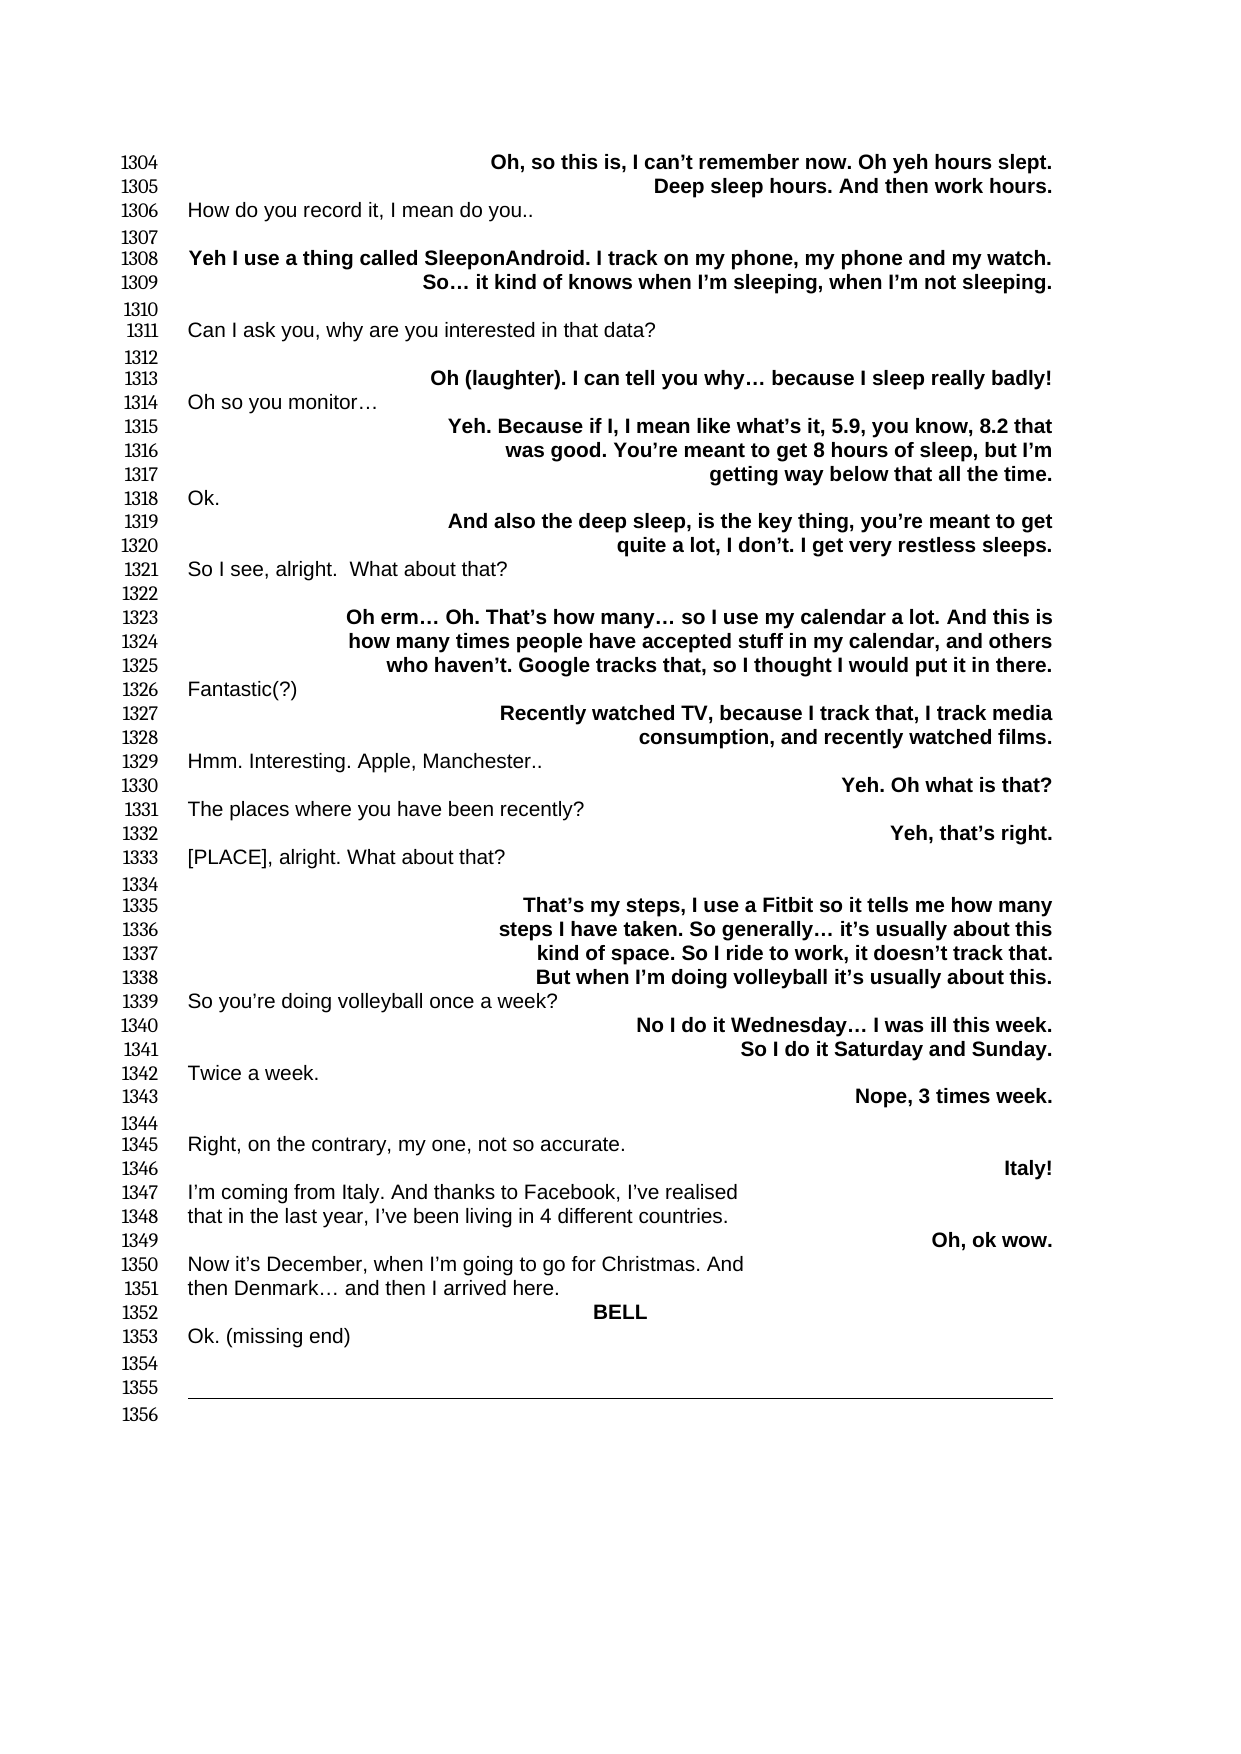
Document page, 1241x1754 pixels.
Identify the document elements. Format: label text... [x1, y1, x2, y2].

text Oh so you monitor… [187, 389, 1053, 413]
text And also the deep sleep, is the key thing, you’re meant to get quite a lot, I don’t. I get very restless sleeps. [424, 509, 1053, 557]
text How do you record it, I mean do you.. [187, 198, 1053, 222]
text So I see, alright. What about that? [187, 557, 1053, 581]
text Yeh. Oh what is that? [187, 773, 1053, 797]
text Oh, ok wow. [187, 1228, 1053, 1252]
text Right, on the contrary, my one, not so accurate. [187, 1132, 1053, 1156]
text The places where you have been recently? [187, 797, 1053, 821]
text Ok. [187, 485, 1053, 509]
text Now it’s December, when I’m going to go for Christmas. And then Denmark… and then I arrived here. [187, 1252, 764, 1300]
text Yeh I use a thing called SleeponAndroid. I track on my phone, my phone and my watch. So… it kind of knows when I’m sleeping, when I’m not sleeping. [187, 246, 1053, 294]
text Ok. (missing end) [187, 1324, 1053, 1348]
text Can I ask you, why are you interested in that data? [187, 318, 1053, 342]
text [PLACE], alright. What about that? [187, 845, 1053, 869]
text Italy! [187, 1156, 1053, 1180]
text Yeh. Because if I, I mean like what’s it, 5.9, you know, 8.2 that was good. You’re meant to get 8 hours of sleep, but I’m getting way below that all the time. [438, 413, 1053, 485]
text No I do it Wednesday… I was ill this week. So I do it Saturday and Sunday. [616, 1012, 1053, 1060]
text That’s my steps, I use a Fitbit so it tells me how many steps I have taken. So generally… it’s usually about this kind of space. So I ride to work, it doesn’t track that. But when I’m doing volleyball it’s usually about this. [498, 893, 1053, 988]
text Yeh, that’s right. [187, 821, 1053, 845]
text BELL [187, 1300, 1053, 1324]
text Recently watched TV, because I track that, I track media consumption, and recently watched films. [498, 701, 1053, 749]
text Nope, 3 times week. [187, 1084, 1053, 1108]
text Twice a week. [187, 1060, 1053, 1084]
text Oh (laughter). I can tell you why… because I sleep really badly! [187, 366, 1053, 389]
text Hmm. Interesting. Apple, Manchester.. [187, 749, 1053, 773]
text Oh erm… Oh. That’s how many… so I use my calendar a lot. And this is how many times people have accepted stuff in my calendar, and others who haven’t. Google tracks that, so I thought I would put it in there. [335, 605, 1053, 677]
text I’m coming from Italy. And thanks to Facebook, I’ve realised that in the last year, I’ve been living in 4 different countries. [187, 1180, 764, 1228]
text Fantastic(?) [187, 677, 1053, 701]
text Oh, so this is, I can’t remember now. Oh yeh hours slept. Deep sleep hours. And then work hours. [468, 150, 1053, 198]
text So you’re doing volleyball once a week? [187, 988, 1053, 1012]
